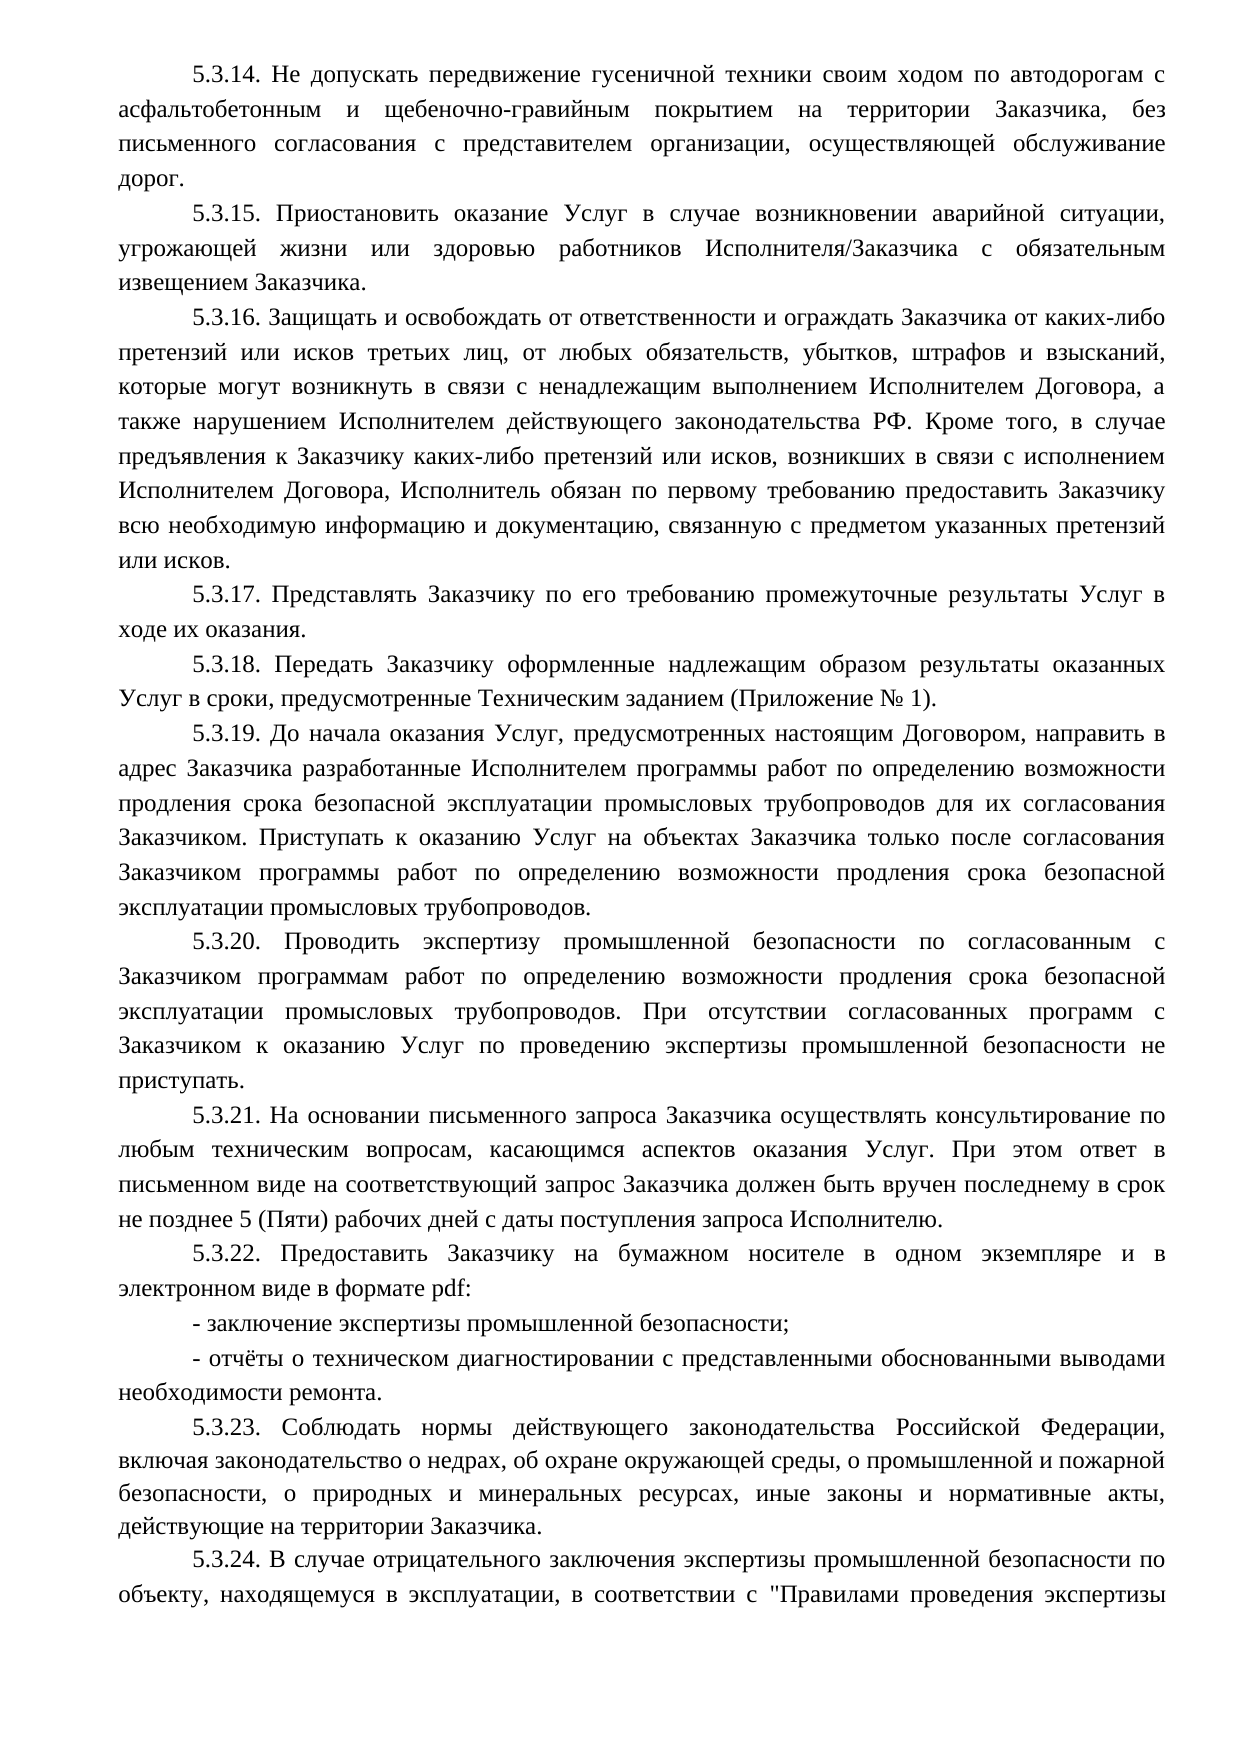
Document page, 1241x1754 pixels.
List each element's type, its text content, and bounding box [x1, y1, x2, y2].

text 5.3.19. До начала оказания Услуг, предусмотренных настоящим Договором, направить в адрес Заказчика разработанные Исполнителем программы работ по определению возможности продления срока безопасной эксплуатации промысловых трубопроводов для их согласования Заказчиком. Приступать к оказанию Услуг на объектах Заказчика только после согласования Заказчиком программы работ по определению возможности продления срока безопасной эксплуатации промысловых трубопроводов. [118, 718, 1166, 920]
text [118, 1544, 1166, 1607]
text 5.3.15. Приостановить оказание Услуг в случае возникновении аварийной ситуации, угрожающей жизни или здоровью работников Исполнителя/Заказчика с обязательным извещением Заказчика. [118, 198, 1166, 296]
text 5.3.14. Не допускать передвижение гусеничной техники своим ходом по автодорогам с асфальтобетонным и щебеночно-гравийным покрытием на территории Заказчика, без письменного согласования с представителем организации, осуществляющей обслуживание дорог. [118, 59, 1166, 192]
text 5.3.20. Проводить экспертизу промышленной безопасности по согласованным с Заказчиком программам работ по определению возможности продления срока безопасной эксплуатации промысловых трубопроводов. При отсутствии согласованных программ с Заказчиком к оказанию Услуг по проведению экспертизы промышленной безопасности не приступать. [118, 926, 1166, 1094]
text 5.3.22. Предоставить Заказчику на бумажном носителе в одном экземпляре и в электронном виде в формате pdf: [118, 1238, 1166, 1302]
text 5.3.23. Соблюдать нормы действующего законодательства Российской Федерации, включая законодательство о недрах, об охране окружающей среды, о промышленной и пожарной безопасности, о природных и минеральных ресурсах, иные законы и нормативные акты, действующие на территории Заказчика. [118, 1412, 1166, 1540]
text - отчёты о техническом диагностировании с представленными обоснованными выводами необходимости ремонта. [118, 1343, 1166, 1406]
text - заключение экспертизы промышленной безопасности; [118, 1308, 1166, 1337]
text 5.3.21. На основании письменного запроса Заказчика осуществлять консультирование по любым техническим вопросам, касающимся аспектов оказания Услуг. При этом ответ в письменном виде на соответствующий запрос Заказчика должен быть вручен последнему в срок не позднее 5 (Пяти) рабочих дней с даты поступления запроса Исполнителю. [118, 1100, 1166, 1233]
text 5.3.17. Представлять Заказчику по его требованию промежуточные результаты Услуг в ходе их оказания. [118, 579, 1166, 643]
text 5.3.16. Защищать и освобождать от ответственности и ограждать Заказчика от каких-либо претензий или исков третьих лиц, от любых обязательств, убытков, штрафов и взысканий, которые могут возникнуть в связи с ненадлежащим выполнением Исполнителем Договора, а также нарушением Исполнителем действующего законодательства РФ. Кроме того, в случае предъявления к Заказчику каких-либо претензий или исков, возникших в связи с исполнением Исполнителем Договора, Исполнитель обязан по первому требованию предоставить Заказчику всю необходимую информацию и документацию, связанную с предметом указанных претензий или исков. [118, 302, 1166, 573]
text 5.3.18. Передать Заказчику оформленные надлежащим образом результаты оказанных Услуг в сроки, предусмотренные Техническим заданием (Приложение № 1). [118, 649, 1166, 712]
